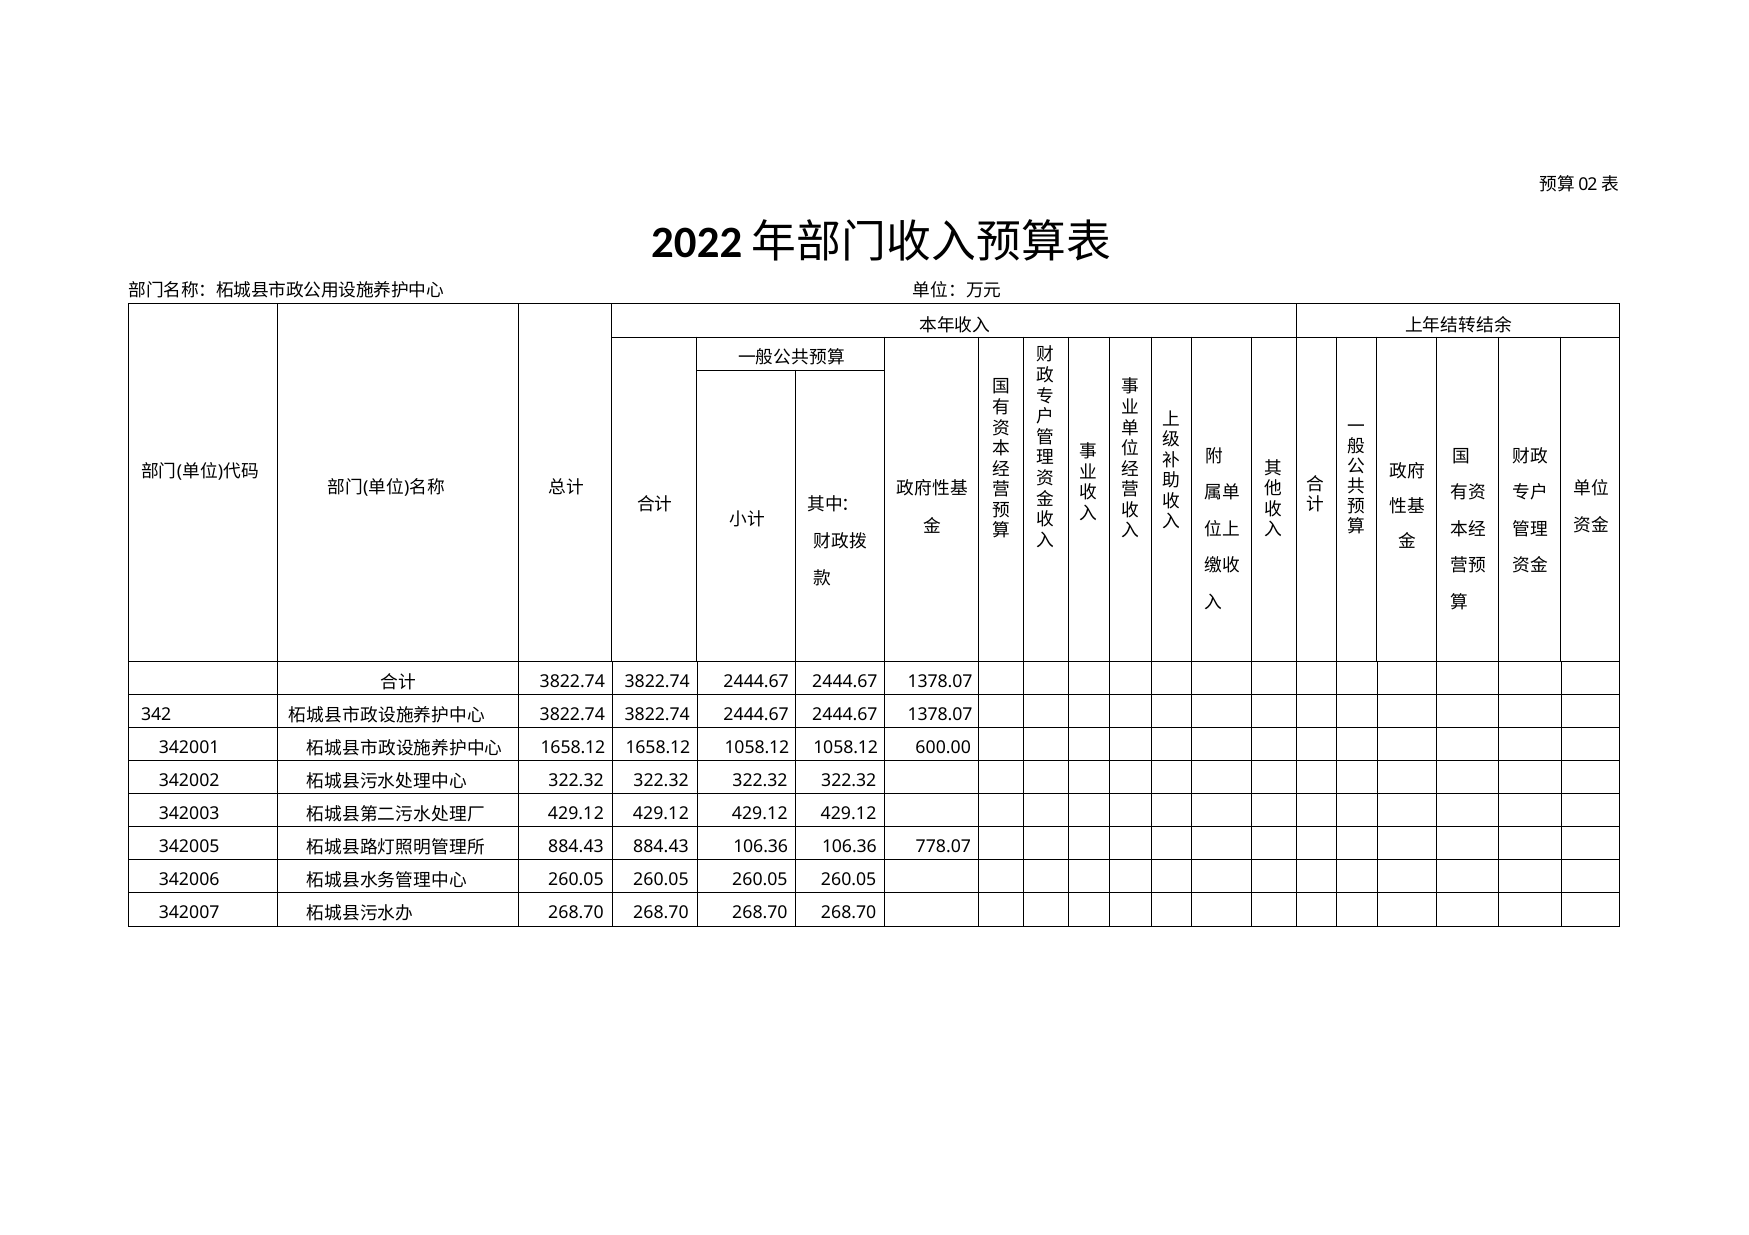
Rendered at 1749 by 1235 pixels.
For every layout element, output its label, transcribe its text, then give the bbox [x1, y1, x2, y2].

table_cell [885, 761, 978, 793]
table_cell [1252, 893, 1296, 926]
table_cell 部门名称：柘城县市政公用设施养护中心 单位：万元 [129, 270, 1619, 303]
table_cell 322.32 [698, 761, 795, 793]
table_cell 一般公共预算 [1337, 338, 1376, 661]
table_cell 778.07 [885, 827, 978, 859]
table_cell [1069, 794, 1109, 826]
table_cell 268.70 [698, 893, 795, 926]
table_cell 柘城县污水处理中心 [278, 761, 518, 793]
table_cell [1252, 662, 1296, 694]
table_cell 2444.67 [796, 662, 884, 694]
table_cell 合计 [1297, 338, 1336, 661]
table_cell 884.43 [613, 827, 697, 859]
table_cell 260.05 [613, 860, 697, 892]
table_cell [979, 827, 1023, 859]
table_cell 事业收入 [1069, 338, 1109, 661]
table_cell [1337, 761, 1377, 793]
table_cell [1024, 827, 1068, 859]
table_cell 106.36 [796, 827, 884, 859]
table_cell [979, 893, 1023, 926]
table_cell [1499, 860, 1561, 892]
table_cell [1110, 662, 1151, 694]
table_cell [1252, 827, 1296, 859]
table_cell 342002 [129, 761, 277, 793]
table_cell [1252, 728, 1296, 760]
table_cell [1437, 860, 1498, 892]
table_cell 柘城县市政设施养护中心 [278, 728, 518, 760]
table_cell [1437, 662, 1498, 694]
table_cell [1378, 794, 1436, 826]
table_cell [1499, 794, 1561, 826]
table_cell 106.36 [698, 827, 795, 859]
table_cell [1252, 761, 1296, 793]
table_cell 1658.12 [613, 728, 697, 760]
table_cell [1252, 860, 1296, 892]
table_cell [979, 860, 1023, 892]
table_cell [1152, 761, 1191, 793]
table_cell [1297, 728, 1336, 760]
table_cell 1058.12 [698, 728, 795, 760]
table_cell [1110, 893, 1151, 926]
table_cell [1024, 794, 1068, 826]
table_cell 342 [129, 695, 277, 727]
table_cell [1297, 827, 1336, 859]
table_cell 财政专户管理资金收入 [1024, 338, 1068, 661]
table_cell [1337, 728, 1377, 760]
table_cell [1110, 728, 1151, 760]
table_cell [1069, 860, 1109, 892]
table_cell 3822.74 [613, 662, 697, 694]
table_cell 268.70 [796, 893, 884, 926]
table_cell [1152, 662, 1191, 694]
table_cell [1024, 761, 1068, 793]
table_cell 2022年部门收入预算表 [129, 196, 1619, 270]
table_cell [1252, 794, 1296, 826]
table_cell [1192, 695, 1251, 727]
table_cell [1378, 662, 1436, 694]
table_cell [1152, 728, 1191, 760]
table_cell [1562, 695, 1619, 727]
table_cell [1069, 827, 1109, 859]
table_cell 429.12 [613, 794, 697, 826]
table_cell [1069, 662, 1109, 694]
table_cell [1562, 728, 1619, 760]
table_cell [1152, 860, 1191, 892]
table_cell [979, 695, 1023, 727]
table_cell 合计 [278, 662, 518, 694]
table_cell 884.43 [519, 827, 612, 859]
table_cell [1297, 860, 1336, 892]
table_cell [1192, 860, 1251, 892]
table_cell [1024, 695, 1068, 727]
table_cell [129, 662, 277, 694]
table_cell [1499, 827, 1561, 859]
table_cell 342006 [129, 860, 277, 892]
table_cell [1378, 893, 1436, 926]
table_cell [1437, 893, 1498, 926]
table_cell 柘城县路灯照明管理所 [278, 827, 518, 859]
table_cell 柘城县市政设施养护中心 [278, 695, 518, 727]
table_cell [1069, 695, 1109, 727]
table_cell 柘城县第二污水处理厂 [278, 794, 518, 826]
table_cell [1297, 893, 1336, 926]
table_header 预算02表 [129, 162, 1619, 196]
table_cell [1437, 827, 1498, 859]
table_cell 3822.74 [519, 662, 612, 694]
table_cell [1337, 860, 1377, 892]
table_cell [1192, 761, 1251, 793]
table_cell [1069, 893, 1109, 926]
table_cell [1110, 761, 1151, 793]
table_cell [1024, 893, 1068, 926]
table_cell [1562, 893, 1619, 926]
table_cell 其他收入 [1252, 338, 1296, 661]
table_cell 上级补助收入 [1152, 338, 1191, 661]
table_cell [1562, 794, 1619, 826]
table_cell 小计 [697, 371, 795, 661]
table_cell 429.12 [519, 794, 612, 826]
table_cell [1024, 728, 1068, 760]
table_cell 2444.67 [698, 695, 795, 727]
table_cell [1378, 695, 1436, 727]
table_cell [1562, 662, 1619, 694]
table_cell 柘城县水务管理中心 [278, 860, 518, 892]
table_cell [1297, 662, 1336, 694]
table_cell 342001 [129, 728, 277, 760]
table_cell [1437, 794, 1498, 826]
table_cell [1152, 695, 1191, 727]
table_cell [885, 893, 978, 926]
table_cell 3822.74 [519, 695, 612, 727]
table_cell 260.05 [796, 860, 884, 892]
table_cell [1192, 662, 1251, 694]
table_cell [1437, 728, 1498, 760]
table_cell 1058.12 [796, 728, 884, 760]
table_cell 1378.07 [885, 662, 978, 694]
table_cell [1110, 695, 1151, 727]
table_cell 总计 [519, 304, 611, 661]
table_cell [1252, 695, 1296, 727]
table_cell 342005 [129, 827, 277, 859]
table_cell 600.00 [885, 728, 978, 760]
table_cell [1024, 662, 1068, 694]
table_cell [1069, 761, 1109, 793]
table_cell 322.32 [613, 761, 697, 793]
table_cell 一般公共预算 [697, 338, 884, 369]
table_cell [885, 860, 978, 892]
table_cell 财政专户管理资金 [1499, 338, 1560, 661]
table_cell 柘城县污水办 [278, 893, 518, 926]
table_cell [1024, 860, 1068, 892]
table_cell [1562, 860, 1619, 892]
table_cell [1337, 662, 1377, 694]
table_cell [1297, 794, 1336, 826]
table_cell [979, 794, 1023, 826]
table_cell [979, 662, 1023, 694]
table_cell 事业单位经营收入 [1110, 338, 1151, 661]
table_cell 1378.07 [885, 695, 978, 727]
table_cell [1110, 860, 1151, 892]
table_cell 部门(单位)代码 [129, 304, 277, 661]
table_cell 政府性基金 [885, 338, 978, 661]
table_cell 单位资金 [1561, 338, 1619, 661]
table_cell [1378, 728, 1436, 760]
table_cell 2444.67 [698, 662, 795, 694]
table_cell 429.12 [698, 794, 795, 826]
table_cell 国有资本经营预算 [979, 338, 1023, 661]
table_cell [1499, 893, 1561, 926]
table_cell 1658.12 [519, 728, 612, 760]
table_cell [1562, 761, 1619, 793]
table_cell [1562, 827, 1619, 859]
table_cell [1152, 827, 1191, 859]
table_cell [1192, 893, 1251, 926]
table_cell [1499, 728, 1561, 760]
table_cell 其中：财政拨款 [796, 371, 884, 661]
table_cell [1297, 761, 1336, 793]
table_cell 260.05 [698, 860, 795, 892]
table_cell 上年结转结余 [1297, 304, 1619, 337]
table_cell [1152, 893, 1191, 926]
table_cell 342003 [129, 794, 277, 826]
table_cell [1378, 761, 1436, 793]
table_cell [1152, 794, 1191, 826]
table_cell 部门(单位)名称 [278, 304, 518, 661]
table_cell 政府 性基 金 [1377, 338, 1436, 661]
table_cell [1337, 695, 1377, 727]
table_cell [979, 761, 1023, 793]
table_cell [1069, 728, 1109, 760]
table_cell 国有资本经营预算 [1437, 338, 1498, 661]
table_cell [1192, 794, 1251, 826]
table_cell [885, 794, 978, 826]
table_cell [1192, 827, 1251, 859]
table_cell [979, 728, 1023, 760]
table_cell [1192, 728, 1251, 760]
table_cell 260.05 [519, 860, 612, 892]
table_cell [1337, 827, 1377, 859]
table_cell 本年收入 [612, 304, 1296, 337]
table_cell 附属单位上缴收入 [1192, 338, 1251, 661]
table_cell [1499, 695, 1561, 727]
table_cell 429.12 [796, 794, 884, 826]
table_cell [1337, 893, 1377, 926]
table_cell 2444.67 [796, 695, 884, 727]
table_cell 合计 [612, 338, 696, 661]
table_cell [1337, 794, 1377, 826]
table_cell [1297, 695, 1336, 727]
table_cell [1499, 662, 1561, 694]
table_cell 268.70 [519, 893, 612, 926]
table_cell 268.70 [613, 893, 697, 926]
table_cell 3822.74 [613, 695, 697, 727]
table_cell 342007 [129, 893, 277, 926]
table_cell [1110, 794, 1151, 826]
table_cell 322.32 [519, 761, 612, 793]
table_cell [1378, 860, 1436, 892]
table_cell [1437, 695, 1498, 727]
table_cell [1378, 827, 1436, 859]
table_cell [1499, 761, 1561, 793]
table_cell 322.32 [796, 761, 884, 793]
table_cell [1110, 827, 1151, 859]
table_cell [1437, 761, 1498, 793]
